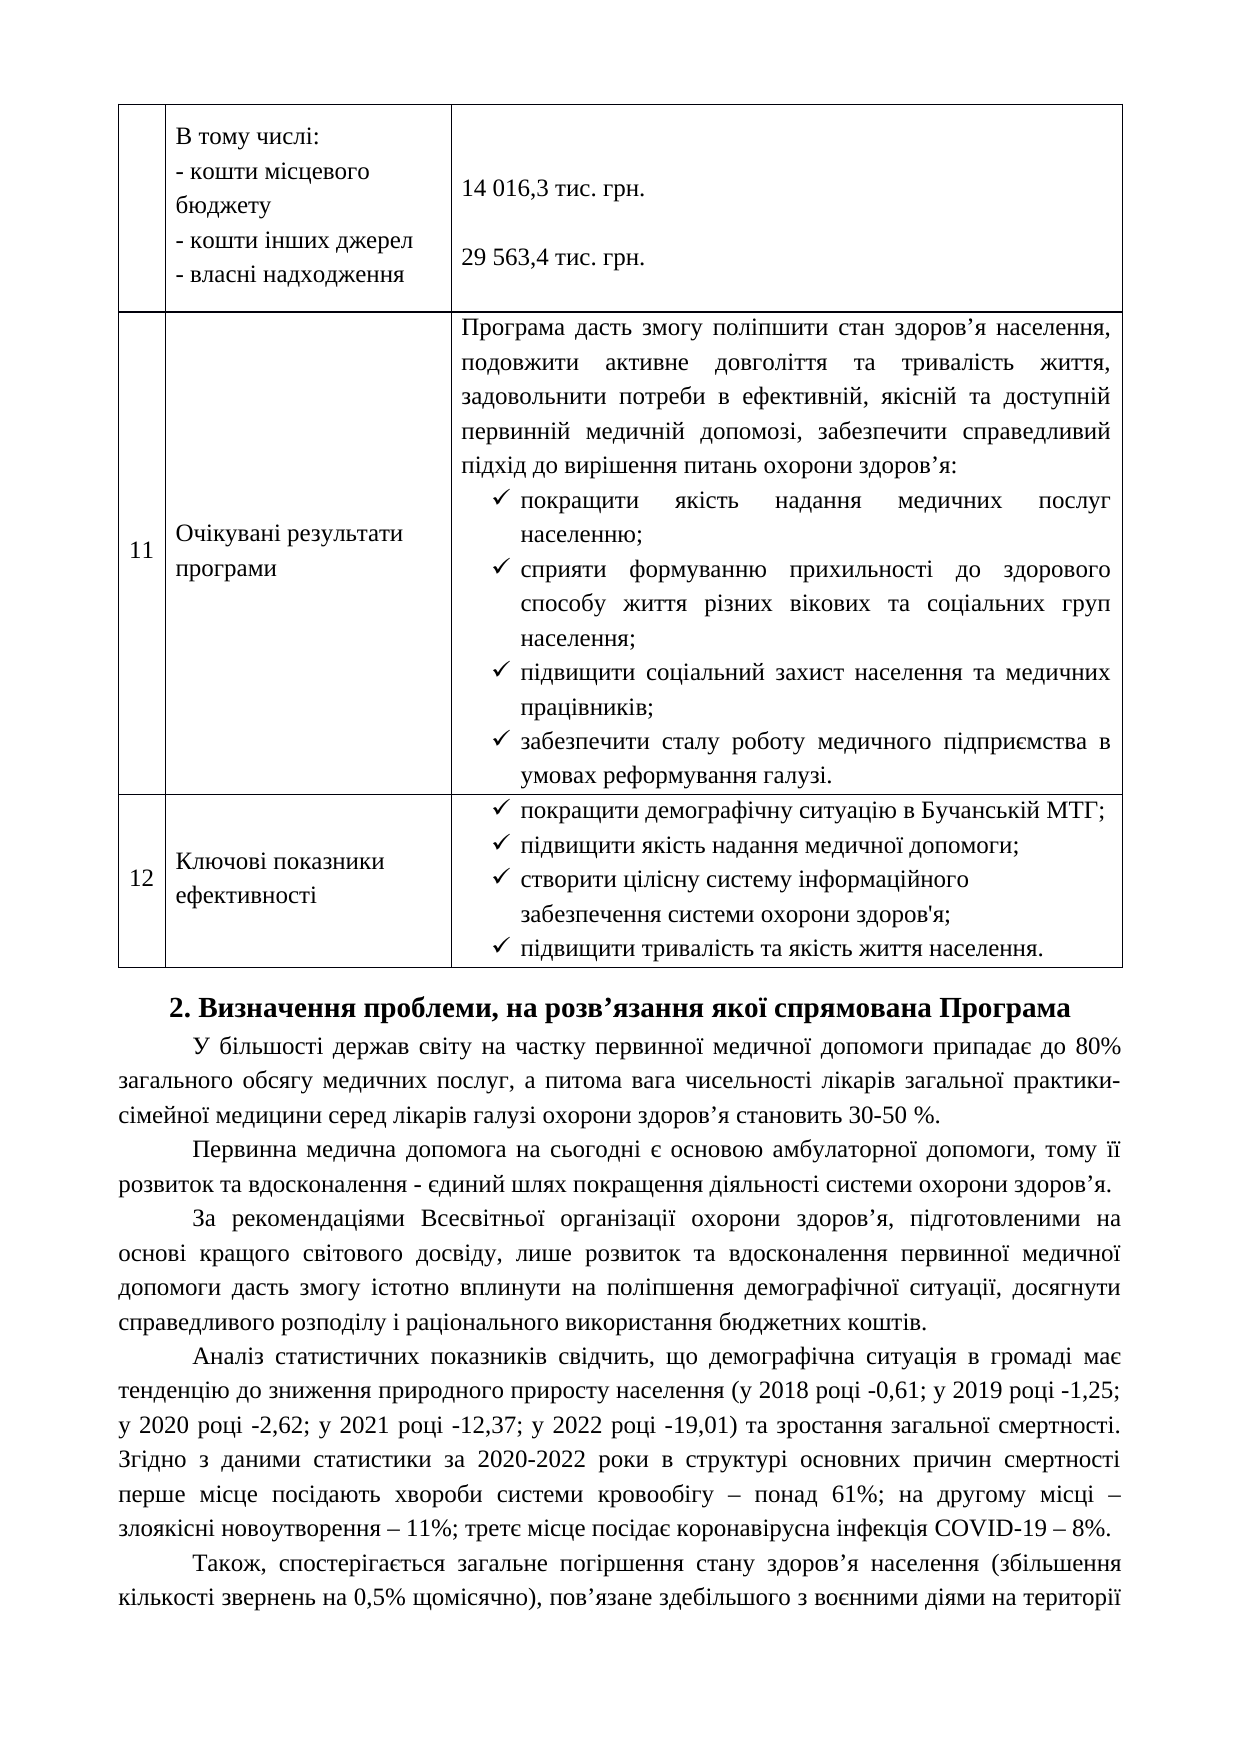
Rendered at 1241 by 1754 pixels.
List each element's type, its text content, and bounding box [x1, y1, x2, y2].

table_cell Ключові показники ефективності [166, 795, 451, 967]
table_cell Програма дасть змогу поліпшити стан здоров’я населення, подовжити активне довголіття та тривалість життя, задовольнити потреби в ефективній, якісній та доступній первинній медичній допомозі, забезпечити справедливий підхід до вирішення питань охорони здоров’я: покращити якість надання медичних послуг населенню; сприяти формуванню прихильності до здорового способу життя різних вікових та соціальних груп населення; підвищити соціальний захист населення та медичних працівників; забезпечити сталу роботу медичного підприємства в умовах реформування галузі. [452, 313, 1122, 794]
text Аналіз статистичних показників свідчить, що демографічна ситуація в громаді має тенденцію до зниження природного приросту населення (у 2018 році -0,61; у 2019 році -1,25; у 2020 році -2,62; у 2021 році -12,37; у 2022 році -19,01) та зростання загальної смертності. Згідно з даними статистики за 2020-2022 роки в структурі основних причин смертності перше місце посідають хвороби системи кровообігу – понад 61%; на другому місці – злоякісні новоутворення – 11%; третє місце посідає коронавірусна інфекція COVID-19 – 8%. [118, 1341, 1122, 1542]
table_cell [452, 105, 1122, 311]
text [118, 1548, 1122, 1611]
text 2. Визначення проблеми, на розв’язання якої спрямована Програма [118, 991, 1122, 1024]
table_cell Очікувані результати програми [166, 313, 451, 794]
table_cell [166, 105, 451, 311]
table_cell 11 [119, 313, 165, 794]
table_cell 12 [119, 795, 165, 967]
text Первинна медична допомога на сьогодні є основою амбулаторної допомоги, тому її розвиток та вдосконалення - єдиний шлях покращення діяльності системи охорони здоров’я. [118, 1134, 1122, 1197]
table_cell покращити демографічну ситуацію в Бучанській МТГ; підвищити якість надання медичної допомоги; створити цілісну систему інформаційного забезпечення системи охорони здоров'я; підвищити тривалість та якість життя населення. [452, 795, 1122, 967]
text За рекомендаціями Всесвітньої організації охорони здоров’я, підготовленими на основі кращого світового досвіду, лише розвиток та вдосконалення первинної медичної допомоги дасть змогу істотно вплинути на поліпшення демографічної ситуації, досягнути справедливого розподілу і раціонального використання бюджетних коштів. [118, 1203, 1122, 1335]
table_cell 10 [119, 105, 165, 311]
text У більшості держав світу на частку первинної медичної допомоги припадає до 80% загального обсягу медичних послуг, а питома вага чисельності лікарів загальної практики-сімейної медицини серед лікарів галузі охорони здоров’я становить 30-50 %. [118, 1031, 1122, 1128]
